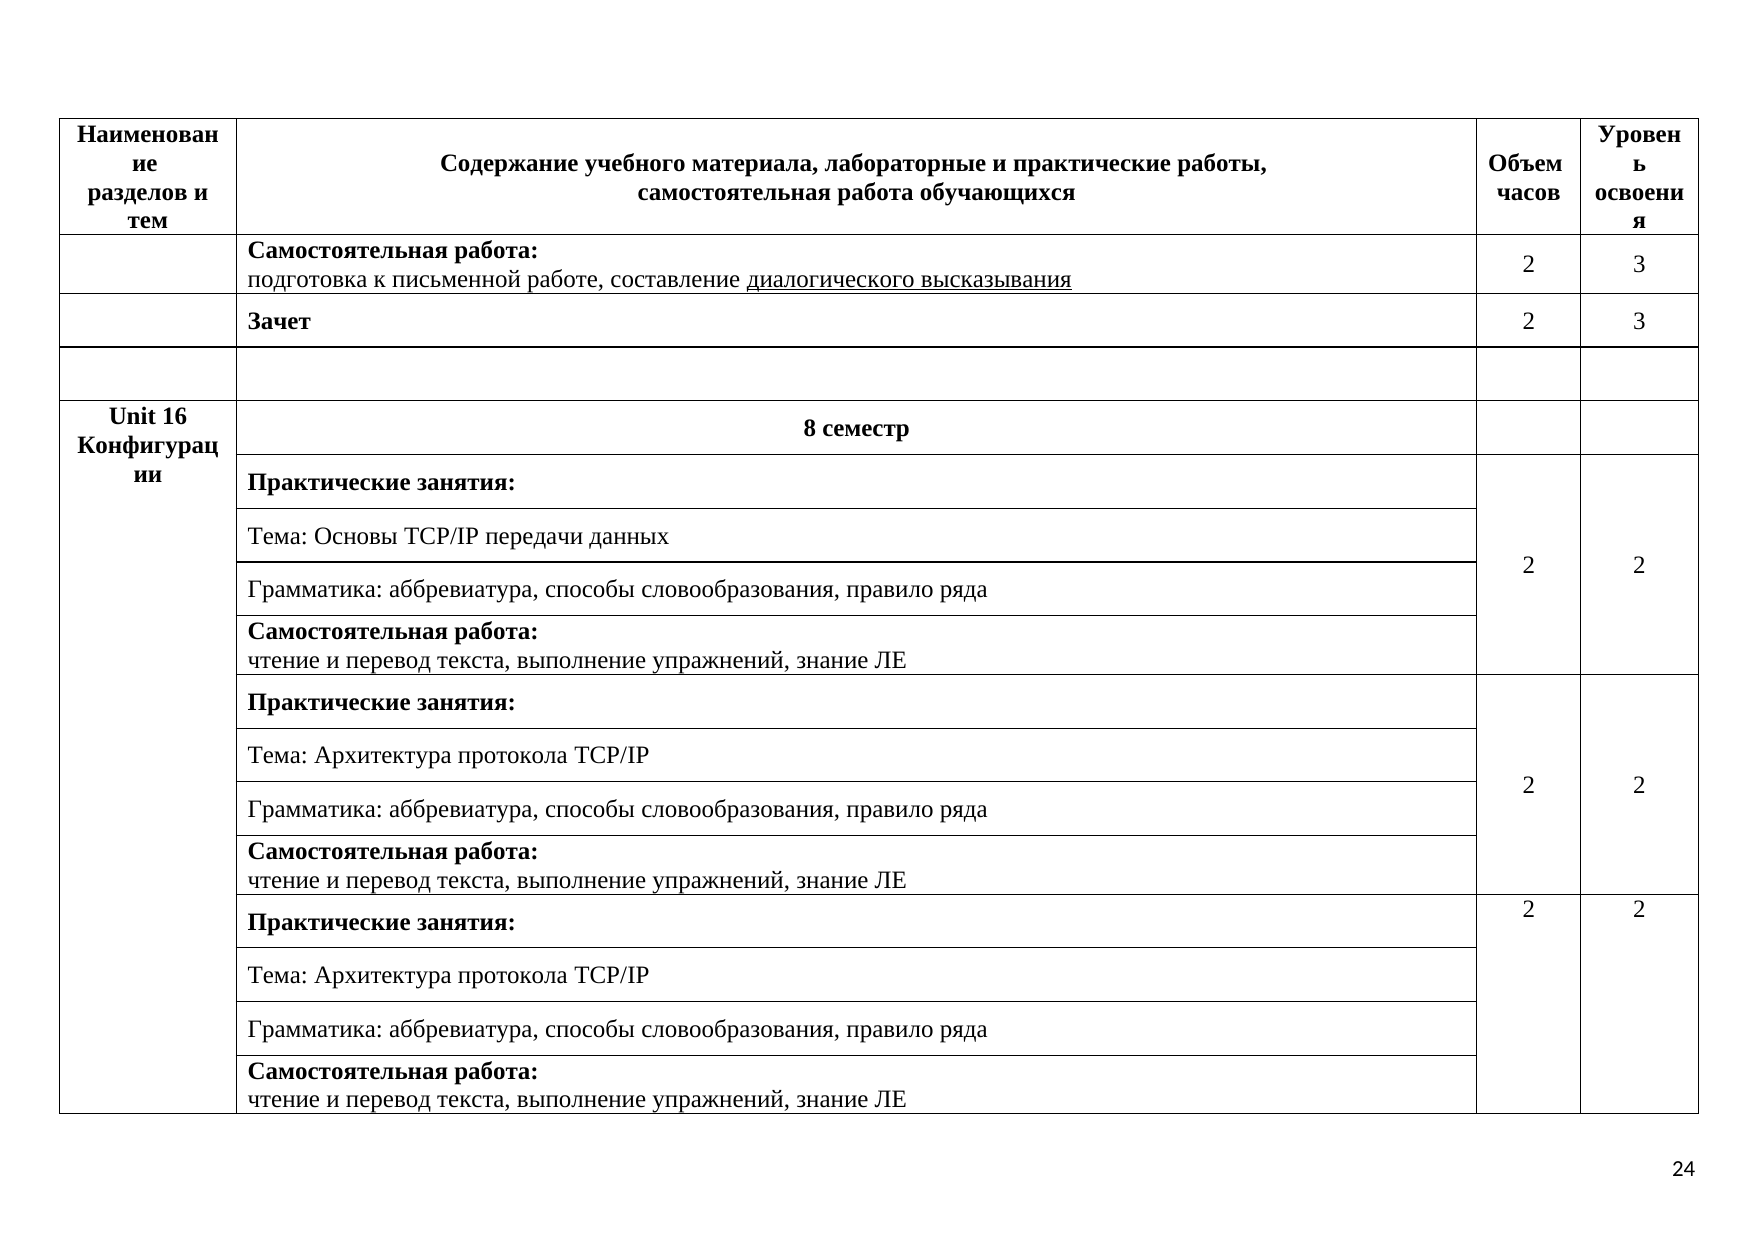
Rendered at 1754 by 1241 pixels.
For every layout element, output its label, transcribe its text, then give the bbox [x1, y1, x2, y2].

table_cell [1581, 401, 1698, 454]
table_header Наименование разделов и тем [60, 119, 236, 234]
table_cell Грамматика: аббревиатура, способы словообразования, правило ряда [237, 1002, 1476, 1055]
table_cell Тема: Основы TCP/IP передачи данных [237, 509, 1476, 561]
table_cell [60, 348, 236, 400]
table_header Уровень освоения [1581, 119, 1698, 234]
table_header Содержание учебного материала, лабораторные и практические работы, самостоятельная работа обучающихся [237, 119, 1476, 234]
table_cell Самостоятельная работа: чтение и перевод текста, выполнение упражнений, знание ЛЕ [237, 836, 1476, 893]
table_cell Грамматика: аббревиатура, способы словообразования, правило ряда [237, 782, 1476, 835]
table_cell Практические занятия: [237, 675, 1476, 727]
table_cell 2 [1581, 895, 1698, 1113]
table_cell Самостоятельная работа: чтение и перевод текста, выполнение упражнений, знание ЛЕ [237, 616, 1476, 674]
table_cell 2 [1477, 675, 1580, 893]
table_cell 2 [1581, 675, 1698, 893]
table_cell 2 [1477, 294, 1580, 346]
table_cell [237, 348, 1476, 400]
table_cell Самостоятельная работа: подготовка к письменной работе, составление диалогического высказывания [237, 235, 1476, 293]
table_cell 2 [1477, 895, 1580, 1113]
table_cell Грамматика: аббревиатура, способы словообразования, правило ряда [237, 563, 1476, 615]
table_cell Практические занятия: [237, 895, 1476, 947]
table_cell 3 [1581, 235, 1698, 293]
table_cell Unit 16 Конфигурации [60, 401, 236, 1113]
table_cell Тема: Архитектура протокола TCP/IP [237, 948, 1476, 1001]
table_cell Тема: Архитектура протокола TCP/IP [237, 729, 1476, 781]
table_cell [1581, 348, 1698, 400]
table_header Объем часов [1477, 119, 1580, 234]
table_cell 2 [1477, 235, 1580, 293]
table_cell [60, 294, 236, 346]
table_cell [1477, 348, 1580, 400]
table_cell 2 [1477, 455, 1580, 674]
table_cell Самостоятельная работа: чтение и перевод текста, выполнение упражнений, знание ЛЕ [237, 1056, 1476, 1113]
table_cell Практические занятия: [237, 455, 1476, 508]
table_cell 8 семестр [237, 401, 1476, 454]
table_cell 3 [1581, 294, 1698, 346]
table_cell [1477, 401, 1580, 454]
table_cell 2 [1581, 455, 1698, 674]
table_cell Зачет [237, 294, 1476, 346]
